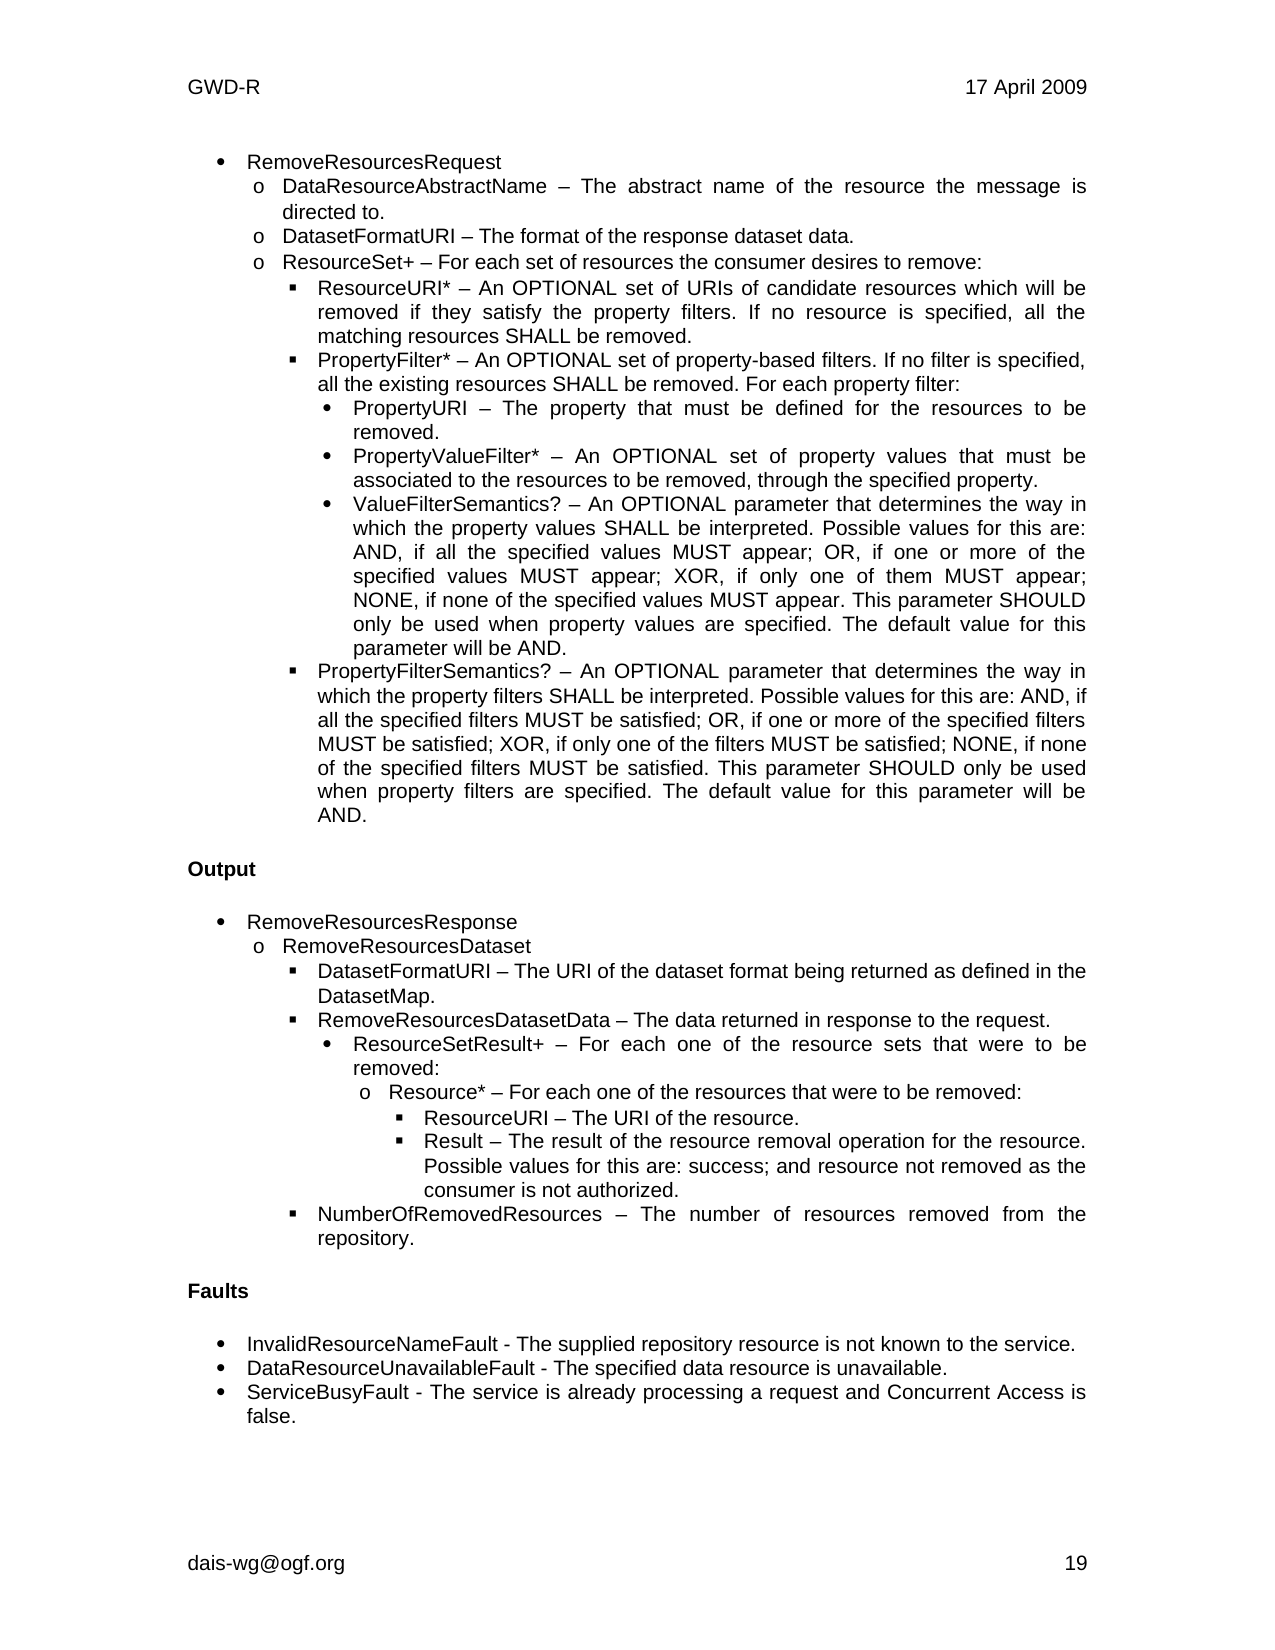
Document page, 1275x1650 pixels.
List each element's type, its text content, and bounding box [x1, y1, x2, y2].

list PropertyFilter* – An OPTIONAL set of property-based filters. If no filter is specified, all the existing resources SHALL be removed. For each property filter: [288, 347, 1087, 396]
list InvalidResourceNameFault - The supplied repository resource is not known to the service. [217, 1332, 1087, 1356]
list PropertyValueFilter* – An OPTIONAL set of property values that must be associated to the resources to be removed, through the specified property. [323, 443, 1087, 492]
list ResourceURI* – An OPTIONAL set of URIs of candidate resources which will be removed if they satisfy the property filters. If no resource is specified, all the matching resources SHALL be removed. [288, 276, 1087, 347]
list ResourceSetResult+ – For each one of the resource sets that were to be removed: [323, 1031, 1087, 1079]
list DataResourceAbstractName – The abstract name of the resource the message is directed to. [252, 174, 1087, 224]
list RemoveResourcesRequest [217, 150, 1087, 174]
list PropertyURI – The property that must be defined for the resources to be removed. [323, 396, 1087, 443]
list ResourceSet+ – For each set of resources the consumer desires to remove: [252, 250, 1087, 276]
list RemoveResourcesDataset [252, 933, 1087, 959]
list RemoveResourcesDatasetData – The data returned in response to the request. [288, 1007, 1087, 1031]
list ResourceURI – The URI of the resource. [394, 1105, 1087, 1129]
list NumberOfRemovedResources – The number of resources removed from the repository. [288, 1201, 1087, 1249]
title Output [187, 856, 1087, 880]
list ServiceBusyFault - The service is already processing a request and Concurrent Access is false. [217, 1380, 1087, 1428]
list DataResourceUnavailableFault - The specified data resource is unavailable. [217, 1356, 1087, 1380]
list Result – The result of the resource removal operation for the resource. Possible values for this are: success; and resource not removed as the consumer is not authorized. [394, 1129, 1087, 1201]
list DatasetFormatURI – The format of the response dataset data. [252, 224, 1087, 250]
title Faults [187, 1278, 1087, 1302]
list Resource* – For each one of the resources that were to be removed: [359, 1079, 1087, 1105]
list ValueFilterSemantics? – An OPTIONAL parameter that determines the way in which the property values SHALL be interpreted. Possible values for this are: AND, if all the specified values MUST appear; OR, if one or more of the specified values MUST appear; XOR, if only one of them MUST appear; NONE, if none of the specified values MUST appear. This parameter SHOULD only be used when property values are specified. The default value for this parameter will be AND. [323, 492, 1087, 659]
list DatasetFormatURI – The URI of the dataset format being returned as defined in the DatasetMap. [288, 959, 1087, 1007]
list PropertyFilterSemantics? – An OPTIONAL parameter that determines the way in which the property filters SHALL be interpreted. Possible values for this are: AND, if all the specified filters MUST be satisfied; OR, if one or more of the specified filters MUST be satisfied; XOR, if only one of the filters MUST be satisfied; NONE, if none of the specified filters MUST be satisfied. This parameter SHOULD only be used when property filters are specified. The default value for this parameter will be AND. [288, 659, 1087, 827]
list RemoveResourcesResponse [217, 909, 1087, 933]
